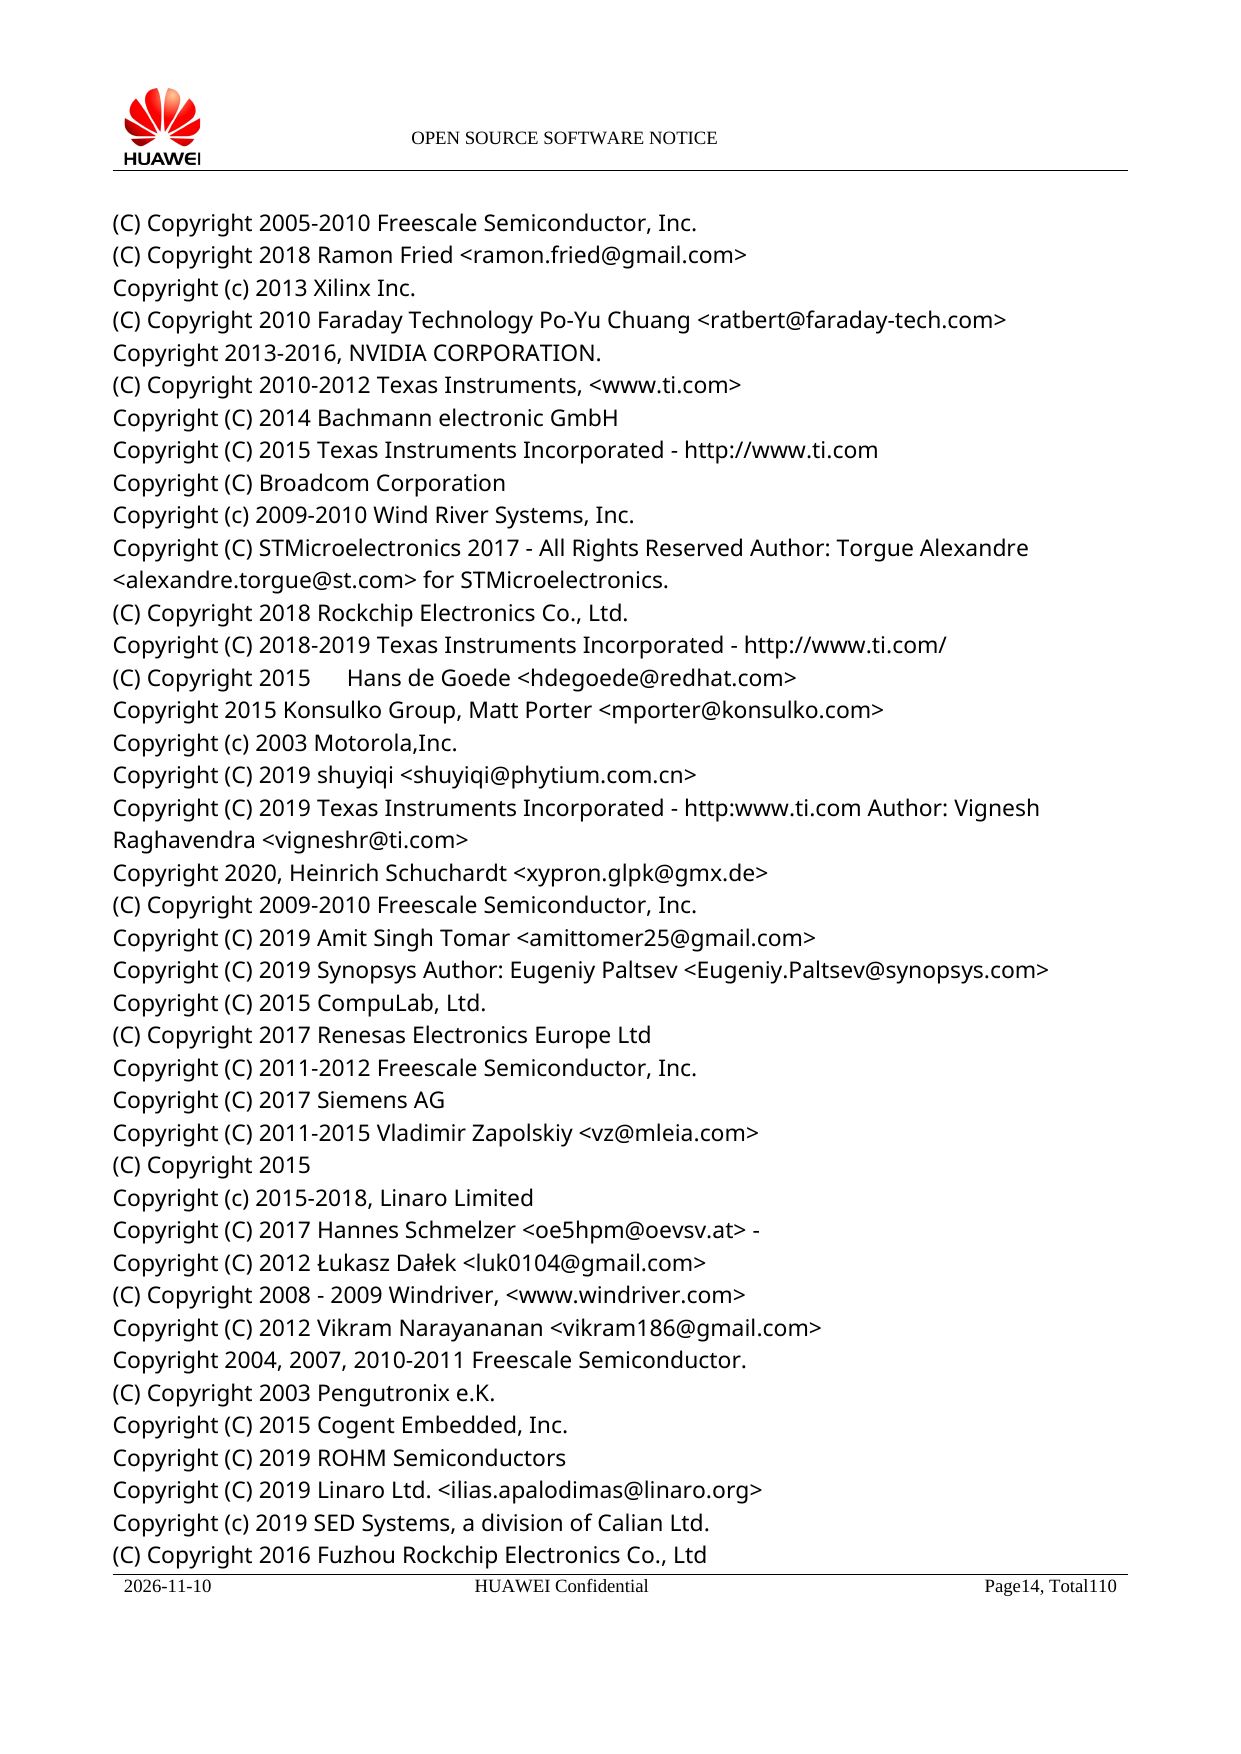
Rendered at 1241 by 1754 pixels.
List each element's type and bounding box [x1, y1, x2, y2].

picture [124, 88, 201, 165]
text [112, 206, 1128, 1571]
